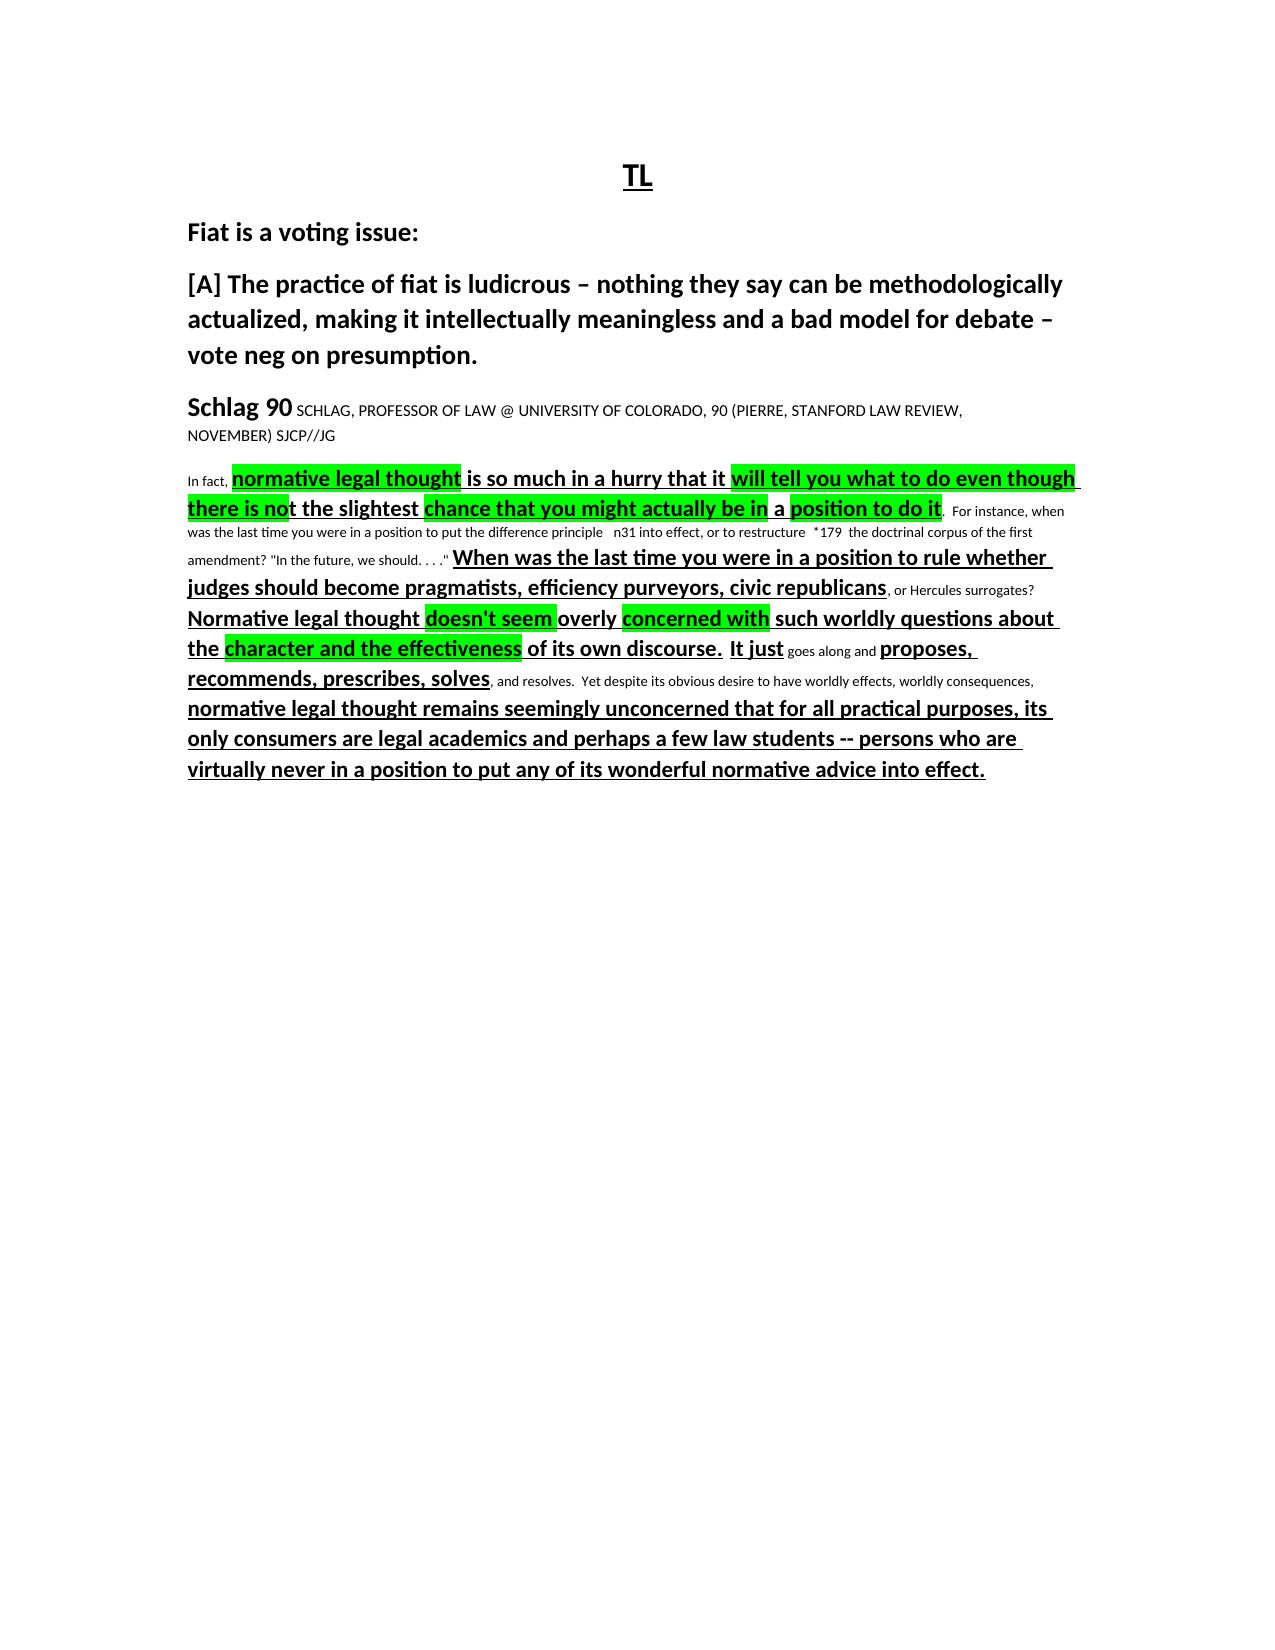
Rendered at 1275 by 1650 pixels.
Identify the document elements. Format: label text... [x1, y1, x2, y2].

text Schlag 90 SCHLAG, PROFESSOR OF LAW @ UNIVERSITY OF COLORADO, 90 (PIERRE, STANFORD LAW REVIEW, NOVEMBER) SJCP//JG [187, 391, 1087, 446]
subtitle TL [187, 154, 1087, 195]
subtitle Fiat is a voting issue: [187, 215, 1087, 248]
text In fact, normative legal thought is so much in a hurry that it will tell you what to do even though there is not the slightest chance that you might actually be in a position to do it. For instance, when was the last time you were in a position to put the difference principle n31 into effect, or to restructure *179 the doctrinal corpus of the first amendment? "In the future, we should. . . ." When was the last time you were in a position to rule whether judges should become pragmatists, efficiency purveyors, civic republicans, or Hercules surrogates? Normative legal thought doesn't seem overly concerned with such worldly questions about the character and the effectiveness of its own discourse. It just goes along and proposes, recommends, prescribes, solves, and resolves. Yet despite its obvious desire to have worldly effects, worldly consequences, normative legal thought remains seemingly unconcerned that for all practical purposes, its only consumers are legal academics and perhaps a few law students -- persons who are virtually never in a position to put any of its wonderful normative advice into effect. [187, 464, 1087, 783]
text [A] The practice of fiat is ludicrous – nothing they say can be methodologically actualized, making it intellectually meaningless and a bad model for debate – vote neg on presumption. [187, 267, 1087, 371]
